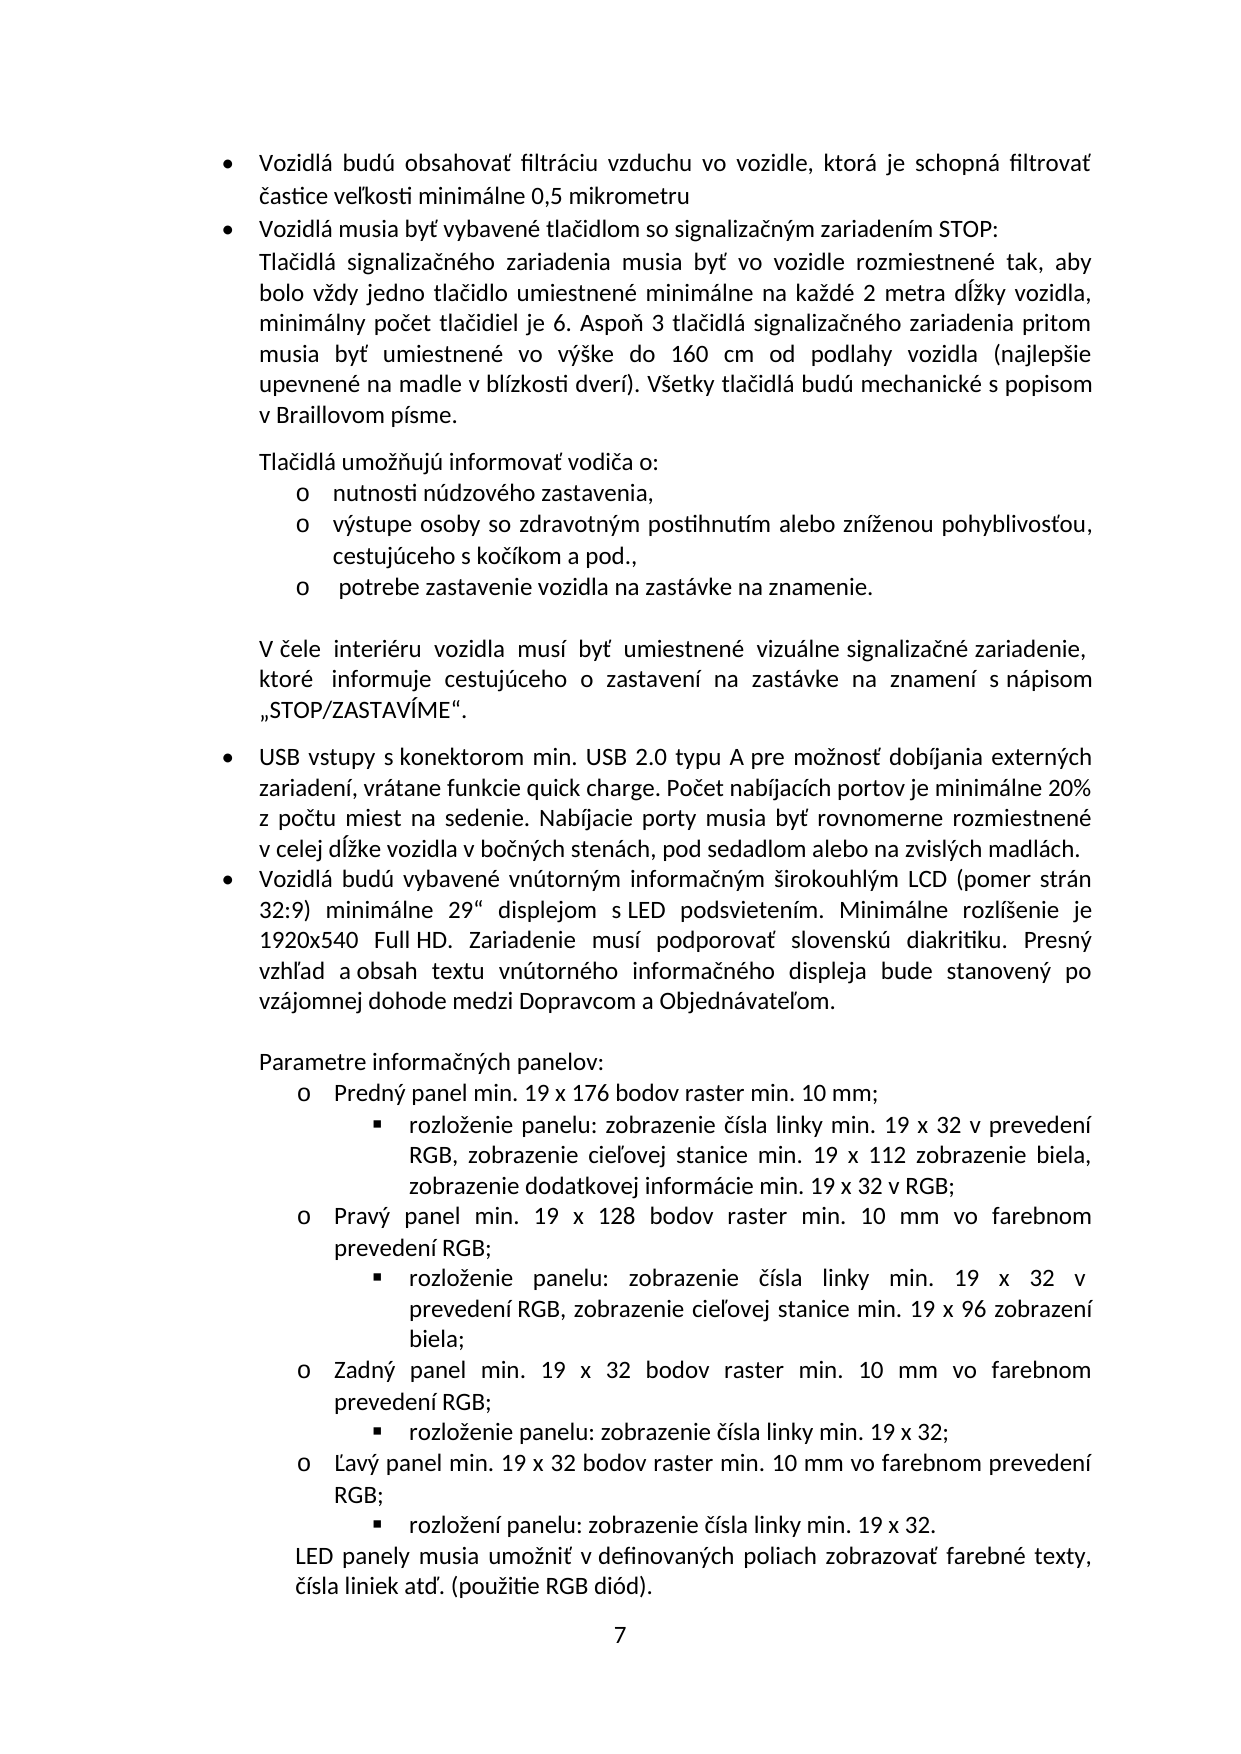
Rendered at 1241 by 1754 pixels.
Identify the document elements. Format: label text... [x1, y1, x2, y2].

list potrebe zastavenie vozidla na zastávke na znamenie. [295, 571, 1093, 602]
list USB vstupy s konektorom min. USB 2.0 typu A pre možnosť dobíjania externých zariadení, vrátane funkcie quick charge. Počet nabíjacích portov je minimálne 20% z počtu miest na sedenie. Nabíjacie porty musia byť rovnomerne rozmiestnené v celej dĺžke vozidla v bočných stenách, pod sedadlom alebo na zvislých madlách. [221, 741, 1093, 863]
text Tlačidlá umožňujú informovať vodiča o: [221, 446, 1093, 477]
list Pravý panel min. 19 x 128 bodov raster min. 10 mm vo farebnom prevedení RGB; [296, 1200, 1093, 1263]
list výstupe osoby so zdravotným postihnutím alebo zníženou pohyblivosťou, cestujúceho s kočíkom a pod., [295, 508, 1093, 571]
list Ľavý panel min. 19 x 32 bodov raster min. 10 mm vo farebnom prevedení RGB; [296, 1447, 1093, 1509]
list rozložení panelu: zobrazenie čísla linky min. 19 x 32. [371, 1509, 1093, 1540]
list rozloženie panelu: zobrazenie čísla linky min. 19 x 32 v prevedení RGB, zobrazenie cieľovej stanice min. 19 x 112 zobrazenie biela, zobrazenie dodatkovej informácie min. 19 x 32 v RGB; [371, 1109, 1093, 1200]
text Parametre informačných panelov: [259, 1046, 1093, 1077]
list rozloženie panelu: zobrazenie čísla linky min. 19 x 32 v prevedení RGB, zobrazenie cieľovej stanice min. 19 x 96 zobrazení biela; [371, 1263, 1093, 1354]
text LED panely musia umožniť v definovaných poliach zobrazovať farebné texty, čísla liniek atď. (použitie RGB diód). [295, 1540, 1093, 1601]
list Zadný panel min. 19 x 32 bodov raster min. 10 mm vo farebnom prevedení RGB; [296, 1354, 1093, 1416]
text V čele interiéru vozidla musí byť umiestnené vizuálne signalizačné zariadenie, ktoré informuje cestujúceho o zastavení na zastávke na znamení s nápisom „STOP/ZASTAVÍME“. [259, 633, 1093, 724]
text Tlačidlá signalizačného zariadenia musia byť vo vozidle rozmiestnené tak, aby bolo vždy jedno tlačidlo umiestnené minimálne na každé 2 metra dĺžky vozidla, minimálny počet tlačidiel je 6. Aspoň 3 tlačidlá signalizačného zariadenia pritom musia byť umiestnené vo výške do 160 cm od podlahy vozidla (najlepšie upevnené na madle v blízkosti dverí). Všetky tlačidlá budú mechanické s popisom v Braillovom písme. [259, 246, 1093, 429]
list Predný panel min. 19 x 176 bodov raster min. 10 mm; [296, 1077, 1093, 1109]
list rozloženie panelu: zobrazenie čísla linky min. 19 x 32; [371, 1416, 1093, 1447]
list Vozidlá musia byť vybavené tlačidlom so signalizačným zariadením STOP: [221, 213, 1093, 244]
list nutnosti núdzového zastavenia, [295, 477, 1093, 508]
list Vozidlá budú vybavené vnútorným informačným širokouhlým LCD (pomer strán 32:9) minimálne 29“ displejom s LED podsvietením. Minimálne rozlíšenie je 1920x540 Full HD. Zariadenie musí podporovať slovenskú diakritiku. Presný vzhľad a obsah textu vnútorného informačného displeja bude stanovený po vzájomnej dohode medzi Dopravcom a Objednávateľom. [221, 863, 1093, 1016]
list Vozidlá budú obsahovať filtráciu vzduchu vo vozidle, ktorá je schopná filtrovať častice veľkosti minimálne 0,5 mikrometru [221, 148, 1093, 211]
